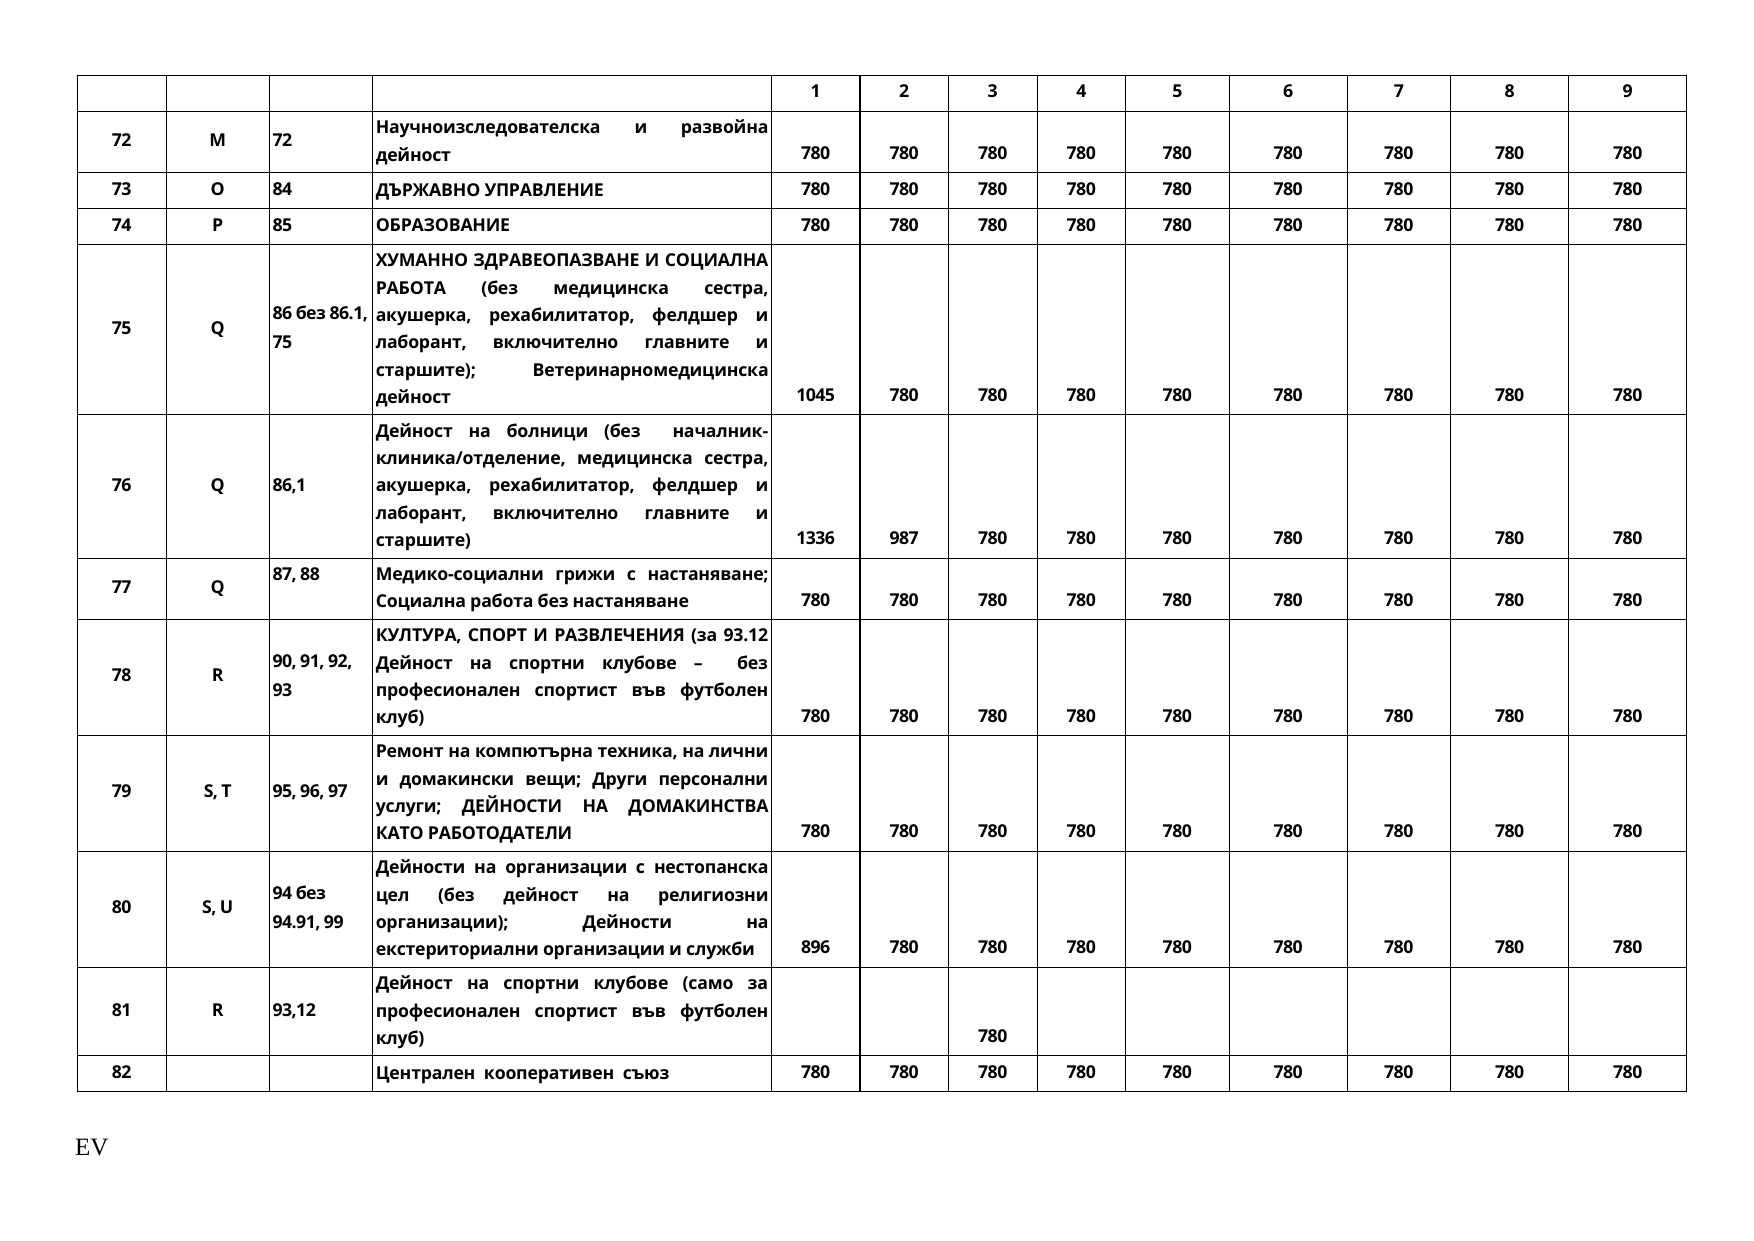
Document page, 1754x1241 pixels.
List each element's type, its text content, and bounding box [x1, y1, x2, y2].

table_cell 780 [1348, 415, 1450, 558]
table_cell 780 [1038, 209, 1125, 244]
table_cell ХУМАННО ЗДРАВЕОПАЗВАНЕ И СОЦИАЛНА РАБОТА (без медицинска сестра, акушерка, рехабилитатор, фелдшер и лаборант, включително главните и старшите); Ветеринарномедицинска дейност [373, 245, 771, 414]
table_cell 780 [1126, 245, 1229, 414]
table_cell R [167, 620, 269, 735]
table_cell 780 [1348, 559, 1450, 619]
table_header 7 [1348, 76, 1450, 111]
table_cell 94 без 94.91, 99 [270, 852, 372, 967]
table_cell 780 [1126, 620, 1229, 735]
table_cell 780 [1569, 173, 1686, 208]
table_cell 87, 88 [270, 559, 372, 619]
table_header 9 [1569, 76, 1686, 111]
table_cell [167, 1056, 269, 1091]
table_cell 780 [861, 620, 948, 735]
table_cell 780 [1569, 245, 1686, 414]
table_cell [1230, 968, 1347, 1055]
table_header 3 [949, 76, 1037, 111]
table_header [167, 76, 269, 111]
table_cell [1126, 968, 1229, 1055]
table_cell 780 [1038, 415, 1125, 558]
table_cell Медико-социални грижи с настаняване; Социална работа без настаняване [373, 559, 771, 619]
table_cell 780 [1569, 209, 1686, 244]
table_cell 80 [78, 852, 166, 967]
table_header 1 [772, 76, 859, 111]
table_cell 780 [1348, 245, 1450, 414]
table_cell Q [167, 415, 269, 558]
table_cell [1348, 968, 1450, 1055]
table_cell 780 [1451, 209, 1568, 244]
table_cell 780 [861, 245, 948, 414]
table_cell 780 [861, 852, 948, 967]
table_cell 93,12 [270, 968, 372, 1055]
table_cell 780 [1451, 415, 1568, 558]
table_cell 780 [949, 736, 1037, 851]
table_cell 780 [1038, 245, 1125, 414]
table_cell 896 [772, 852, 859, 967]
table_cell 780 [1348, 1056, 1450, 1091]
table_cell 1336 [772, 415, 859, 558]
table_cell S, U [167, 852, 269, 967]
table_header [78, 76, 166, 111]
table_cell 780 [1348, 112, 1450, 172]
table_cell 75 [78, 245, 166, 414]
table_cell 72 [270, 112, 372, 172]
table_cell Дейност на спортни клубове (само за професионален спортист във футболен клуб) [373, 968, 771, 1055]
table_cell 780 [949, 620, 1037, 735]
table_cell Дейности на организации с нестопанска цел (без дейност на религиозни организации); Дейности на екстериториални организации и служби [373, 852, 771, 967]
table_cell 780 [1230, 1056, 1347, 1091]
table_cell Научноизследователска и развойна дейност [373, 112, 771, 172]
table_cell 780 [1038, 112, 1125, 172]
table_cell M [167, 112, 269, 172]
table_cell 780 [1569, 559, 1686, 619]
table_cell 780 [1038, 620, 1125, 735]
table_cell 780 [861, 173, 948, 208]
table_cell Дейност на болници (без началник-клиника/отделение, медицинска сестра, акушерка, рехабилитатор, фелдшер и лаборант, включително главните и старшите) [373, 415, 771, 558]
table_cell 780 [772, 559, 859, 619]
table_cell 780 [861, 736, 948, 851]
table_cell 95, 96, 97 [270, 736, 372, 851]
table_cell 84 [270, 173, 372, 208]
table_cell 780 [1348, 852, 1450, 967]
table_cell [270, 1056, 372, 1091]
table_cell 780 [772, 736, 859, 851]
table_cell 780 [1348, 173, 1450, 208]
table_cell 780 [1451, 173, 1568, 208]
table_cell 86 без 86.1, 75 [270, 245, 372, 414]
table_cell 77 [78, 559, 166, 619]
table_cell 780 [1451, 1056, 1568, 1091]
table_cell 780 [1451, 559, 1568, 619]
table_cell 780 [1126, 559, 1229, 619]
table_cell 780 [949, 852, 1037, 967]
table_cell 79 [78, 736, 166, 851]
table_cell Q [167, 559, 269, 619]
table_cell 780 [1451, 112, 1568, 172]
table_cell 780 [949, 559, 1037, 619]
table_cell 780 [1451, 245, 1568, 414]
table_header 4 [1038, 76, 1125, 111]
table_cell 780 [772, 1056, 859, 1091]
table_cell 780 [949, 173, 1037, 208]
table_cell 780 [861, 209, 948, 244]
table_cell 780 [1569, 1056, 1686, 1091]
table_cell 780 [1451, 736, 1568, 851]
table_cell 780 [1126, 736, 1229, 851]
table_header 6 [1230, 76, 1347, 111]
table_cell 780 [1569, 112, 1686, 172]
table_cell 780 [1348, 736, 1450, 851]
table_cell 780 [1230, 415, 1347, 558]
table_cell 780 [1126, 415, 1229, 558]
table_cell Ремонт на компютърна техника, на лични и домакински вещи; Други персонални услуги; ДЕЙНОСТИ НА ДОМАКИНСТВА КАТО РАБОТОДАТЕЛИ [373, 736, 771, 851]
table_cell 780 [949, 415, 1037, 558]
table_cell 780 [949, 1056, 1037, 1091]
table_cell [861, 968, 948, 1055]
table_cell 780 [1126, 112, 1229, 172]
table_header 2 [861, 76, 948, 111]
table_cell 76 [78, 415, 166, 558]
table_cell 780 [861, 1056, 948, 1091]
table_header [373, 76, 771, 111]
table_cell 86,1 [270, 415, 372, 558]
table_cell R [167, 968, 269, 1055]
table_cell 780 [1230, 620, 1347, 735]
table_cell 72 [78, 112, 166, 172]
table_cell 780 [1451, 620, 1568, 735]
table_cell 780 [1126, 852, 1229, 967]
table_cell 780 [1348, 620, 1450, 735]
table_cell 780 [772, 620, 859, 735]
table_cell 780 [1451, 852, 1568, 967]
table_cell 82 [78, 1056, 166, 1091]
table_cell 780 [1230, 736, 1347, 851]
table_cell 780 [1230, 112, 1347, 172]
table_cell S, T [167, 736, 269, 851]
table_cell Централен кооперативен съюз [373, 1056, 771, 1091]
table_cell 780 [1569, 852, 1686, 967]
table_cell 780 [1038, 852, 1125, 967]
table_header 5 [1126, 76, 1229, 111]
table_header 8 [1451, 76, 1568, 111]
table_cell 78 [78, 620, 166, 735]
table_cell 780 [1230, 245, 1347, 414]
table_cell 780 [772, 173, 859, 208]
table_cell 780 [772, 112, 859, 172]
table_cell 81 [78, 968, 166, 1055]
table_cell [772, 968, 859, 1055]
table_cell 780 [1569, 415, 1686, 558]
table_cell 780 [861, 559, 948, 619]
table_cell 74 [78, 209, 166, 244]
table_cell 85 [270, 209, 372, 244]
table_cell [1451, 968, 1568, 1055]
table_cell 780 [1230, 173, 1347, 208]
table_cell 780 [1126, 1056, 1229, 1091]
table_cell Q [167, 245, 269, 414]
table_cell 1045 [772, 245, 859, 414]
table_cell 780 [772, 209, 859, 244]
table_cell 780 [1038, 559, 1125, 619]
table_cell 780 [949, 209, 1037, 244]
table_cell 780 [1230, 209, 1347, 244]
table_cell 780 [1038, 1056, 1125, 1091]
table_cell 780 [1230, 559, 1347, 619]
table_cell 780 [949, 245, 1037, 414]
table_cell 90, 91, 92, 93 [270, 620, 372, 735]
table_header [270, 76, 372, 111]
table_cell КУЛТУРА, СПОРТ И РАЗВЛЕЧЕНИЯ (за 93.12 Дейност на спортни клубове – без професионален спортист във футболен клуб) [373, 620, 771, 735]
table_cell 780 [1126, 209, 1229, 244]
table_cell 780 [861, 112, 948, 172]
table_cell O [167, 173, 269, 208]
table_cell 780 [1348, 209, 1450, 244]
table_cell 780 [1126, 173, 1229, 208]
table_cell 780 [949, 968, 1037, 1055]
table_cell ДЪРЖАВНО УПРАВЛЕНИЕ [373, 173, 771, 208]
table_cell 780 [1569, 620, 1686, 735]
table_cell 73 [78, 173, 166, 208]
table_cell ОБРАЗОВАНИЕ [373, 209, 771, 244]
table_cell P [167, 209, 269, 244]
table_cell 780 [1569, 736, 1686, 851]
table_cell [1038, 968, 1125, 1055]
table_cell 780 [1038, 736, 1125, 851]
table_cell 780 [949, 112, 1037, 172]
table_cell 987 [861, 415, 948, 558]
table_cell [1569, 968, 1686, 1055]
table_cell 780 [1230, 852, 1347, 967]
table_cell 780 [1038, 173, 1125, 208]
